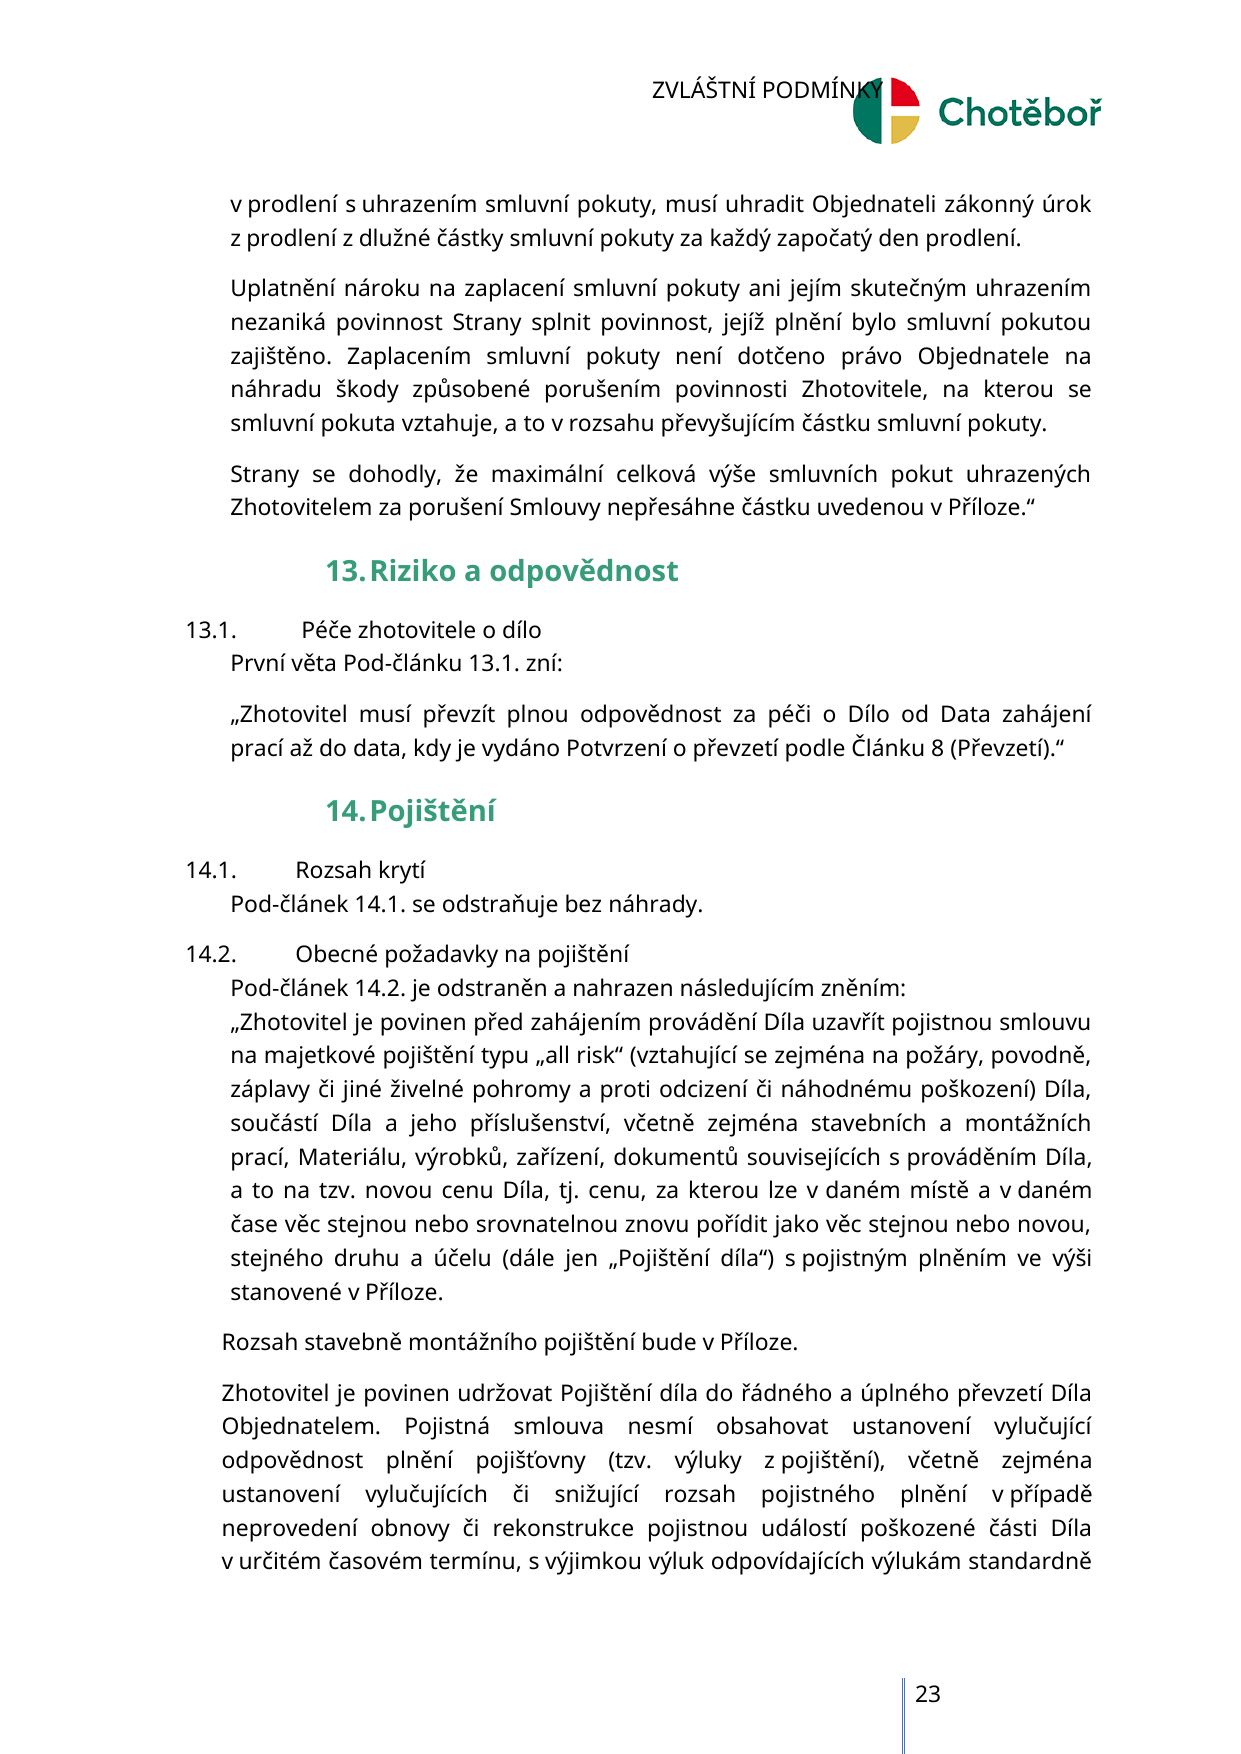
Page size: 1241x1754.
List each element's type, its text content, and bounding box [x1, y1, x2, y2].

text První věta Pod-článku 13.1. zní: [230, 647, 1093, 679]
list Riziko a odpovědnost [325, 550, 1093, 590]
picture [846, 71, 1108, 147]
text Strany se dohodly, že maximální celková výše smluvních pokut uhrazených Zhotovitelem za porušení Smlouvy nepřesáhne částku uvedenou v Příloze.“ [230, 457, 1093, 522]
text „Zhotovitel musí převzít plnou odpovědnost za péči o Dílo od Data zahájení prací až do data, kdy je vydáno Potvrzení o převzetí podle Článku 8 (Převzetí).“ [230, 698, 1093, 763]
text Rozsah stavebně montážního pojištění bude v Příloze. [148, 1326, 1093, 1357]
text Uplatnění nároku na zaplacení smluvní pokuty ani jejím skutečným uhrazením nezaniká povinnost Strany splnit povinnost, jejíž plnění bylo smluvní pokutou zajištěno. Zaplacením smluvní pokuty není dotčeno právo Objednatele na náhradu škody způsobené porušením povinnosti Zhotovitele, na kterou se smluvní pokuta vztahuje, a to v rozsahu převyšujícím částku smluvní pokuty. [230, 272, 1093, 438]
text Pod-článek 14.1. se odstraňuje bez náhrady. [230, 888, 1093, 919]
list „Zhotovitel je povinen před zahájením provádění Díla uzavřít pojistnou smlouvu na majetkové pojištění typu „all risk“ (vztahující se zejména na požáry, povodně, záplavy či jiné živelné pohromy a proti odcizení či náhodnému poškození) Díla, součástí Díla a jeho příslušenství, včetně zejména stavebních a montážních prací, Materiálu, výrobků, zařízení, dokumentů souvisejících s prováděním Díla, a to na tzv. novou cenu Díla, tj. cenu, za kterou lze v daném místě a v daném čase věc stejnou nebo srovnatelnou znovu pořídit jako věc stejnou nebo novou, stejného druhu a účelu (dále jen „Pojištění díla“) s pojistným plněním ve výši stanovené v Příloze. [230, 1006, 1093, 1307]
list Obecné požadavky na pojištění [185, 938, 1093, 969]
subtitle Péče zhotovitele o dílo [185, 614, 1093, 645]
subtitle Rozsah krytí [185, 854, 1093, 885]
list Pojištění [325, 790, 1093, 830]
list Pod-článek 14.2. je odstraněn a nahrazen následujícím zněním: [230, 972, 1093, 1003]
